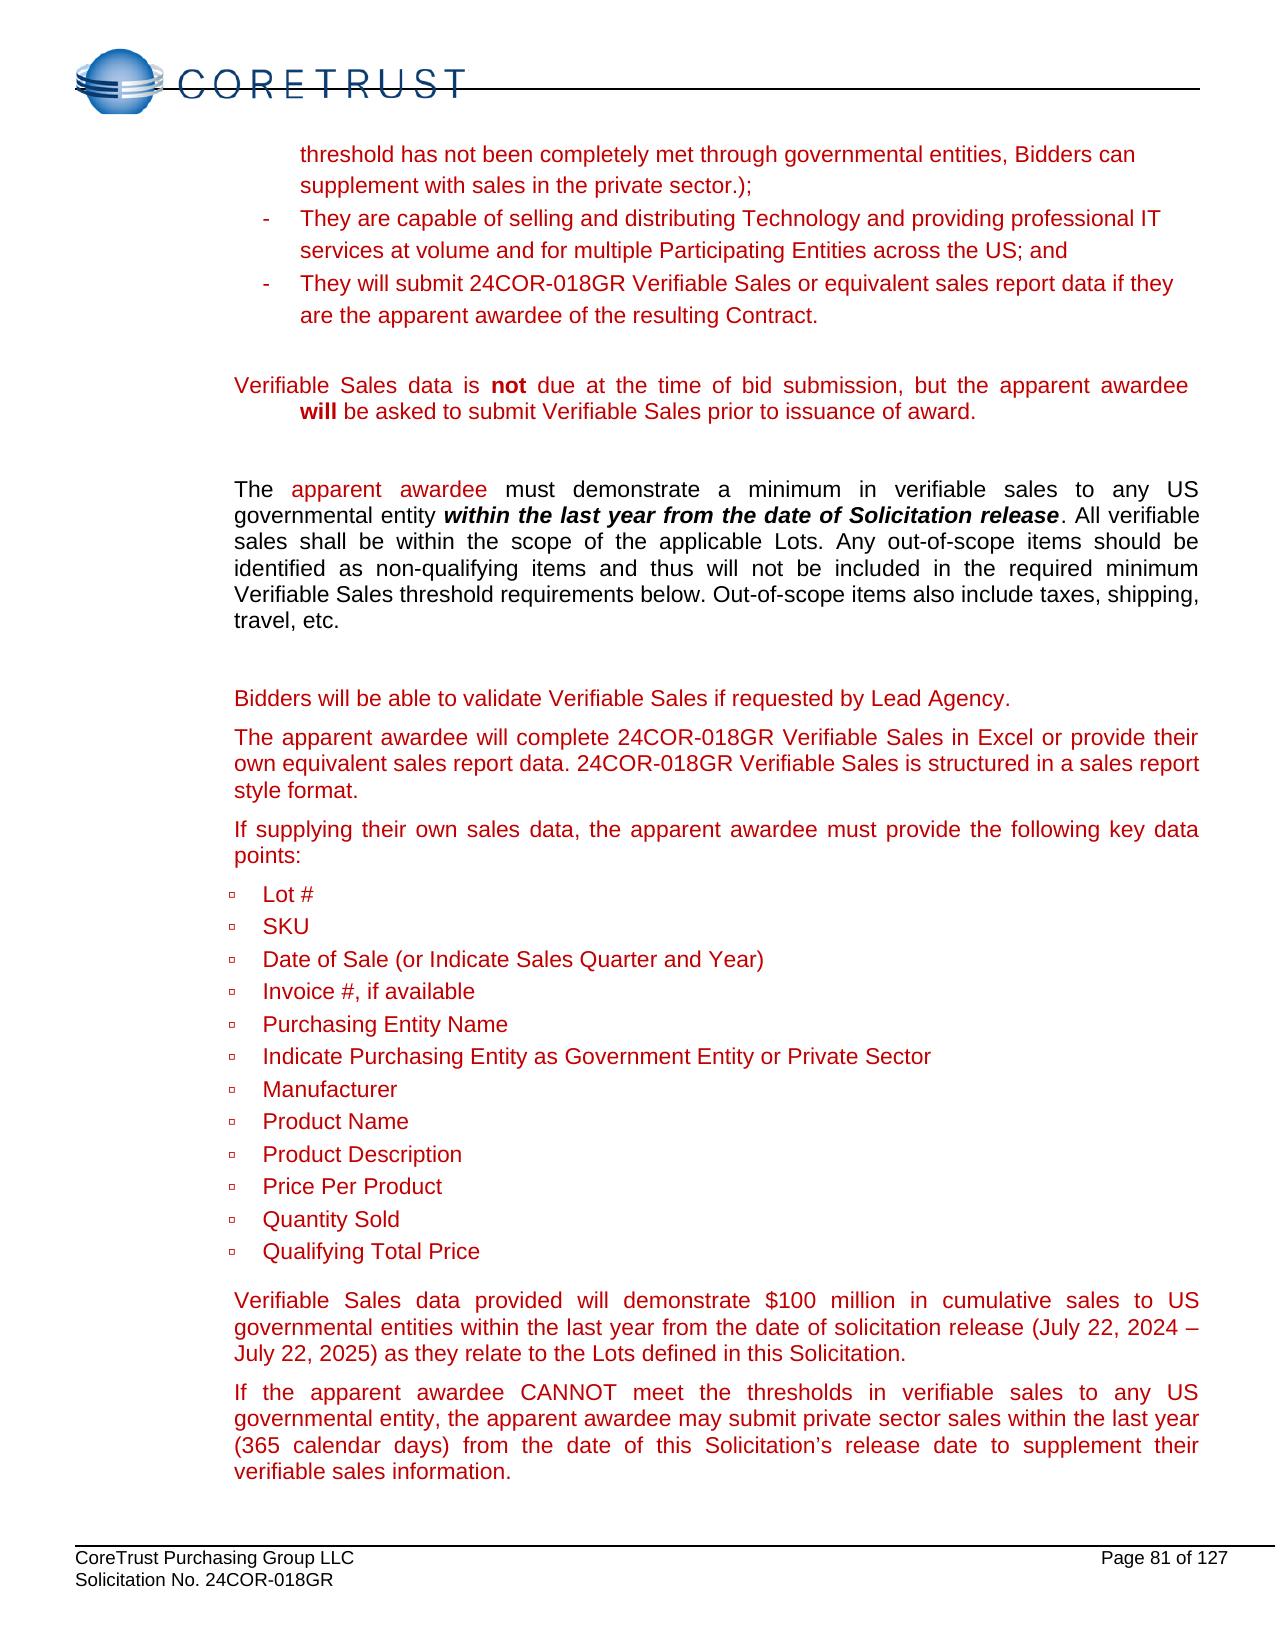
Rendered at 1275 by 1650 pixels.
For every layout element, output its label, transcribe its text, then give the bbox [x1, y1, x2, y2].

text Verifiable Sales data is not due at the time of bid submission, but the apparent awardee will be asked to submit Verifiable Sales prior to issuance of award. [234, 372, 1200, 424]
list They will submit 24COR-018GR Verifiable Sales or equivalent sales report data if they are the apparent awardee of the resulting Contract. [262, 267, 1200, 328]
text Bidders will be able to validate Verifiable Sales if requested by Lead Agency. [234, 685, 1200, 711]
text The apparent awardee will complete 24COR-018GR Verifiable Sales in Excel or provide their own equivalent sales report data. 24COR-018GR Verifiable Sales is structured in a sales report style format. [234, 724, 1200, 803]
list Manufacturer [225, 1076, 1200, 1104]
list Purchasing Entity Name [225, 1011, 1200, 1039]
text The apparent awardee must demonstrate a minimum in verifiable sales to any US governmental entity within the last year from the date of Solicitation release. All verifiable sales shall be within the scope of the applicable Lots. Any out-of-scope items should be identified as non-qualifying items and thus will not be included in the required minimum Verifiable Sales threshold requirements below. Out-of-scope items also include taxes, shipping, travel, etc. [234, 476, 1200, 634]
list Date of Sale (or Indicate Sales Quarter and Year) [225, 946, 1200, 974]
text If supplying their own sales data, the apparent awardee must provide the following key data points: [234, 816, 1200, 868]
list Invoice #, if available [225, 978, 1200, 1007]
list Qualifying Total Price [225, 1238, 1200, 1267]
list Product Description [225, 1141, 1200, 1169]
list Indicate Purchasing Entity as Government Entity or Private Sector [225, 1043, 1200, 1072]
text If the apparent awardee CANNOT meet the thresholds in verifiable sales to any US governmental entity, the apparent awardee may submit private sector sales within the last year (365 calendar days) from the date of this Solicitation’s release date to supplement their verifiable sales information. [234, 1379, 1200, 1484]
list Price Per Product [225, 1173, 1200, 1202]
list SKU [225, 913, 1200, 942]
picture [75, 48, 469, 114]
list They are capable of selling and distributing Technology and providing professional IT services at volume and for multiple Participating Entities across the US; and [262, 202, 1200, 263]
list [262, 141, 1200, 198]
list Lot # [225, 881, 1200, 909]
list Product Name [225, 1108, 1200, 1137]
text Verifiable Sales data provided will demonstrate $100 million in cumulative sales to US governmental entities within the last year from the date of solicitation release (July 22, 2024 – July 22, 2025) as they relate to the Lots defined in this Solicitation. [234, 1287, 1200, 1366]
list Quantity Sold [225, 1206, 1200, 1234]
